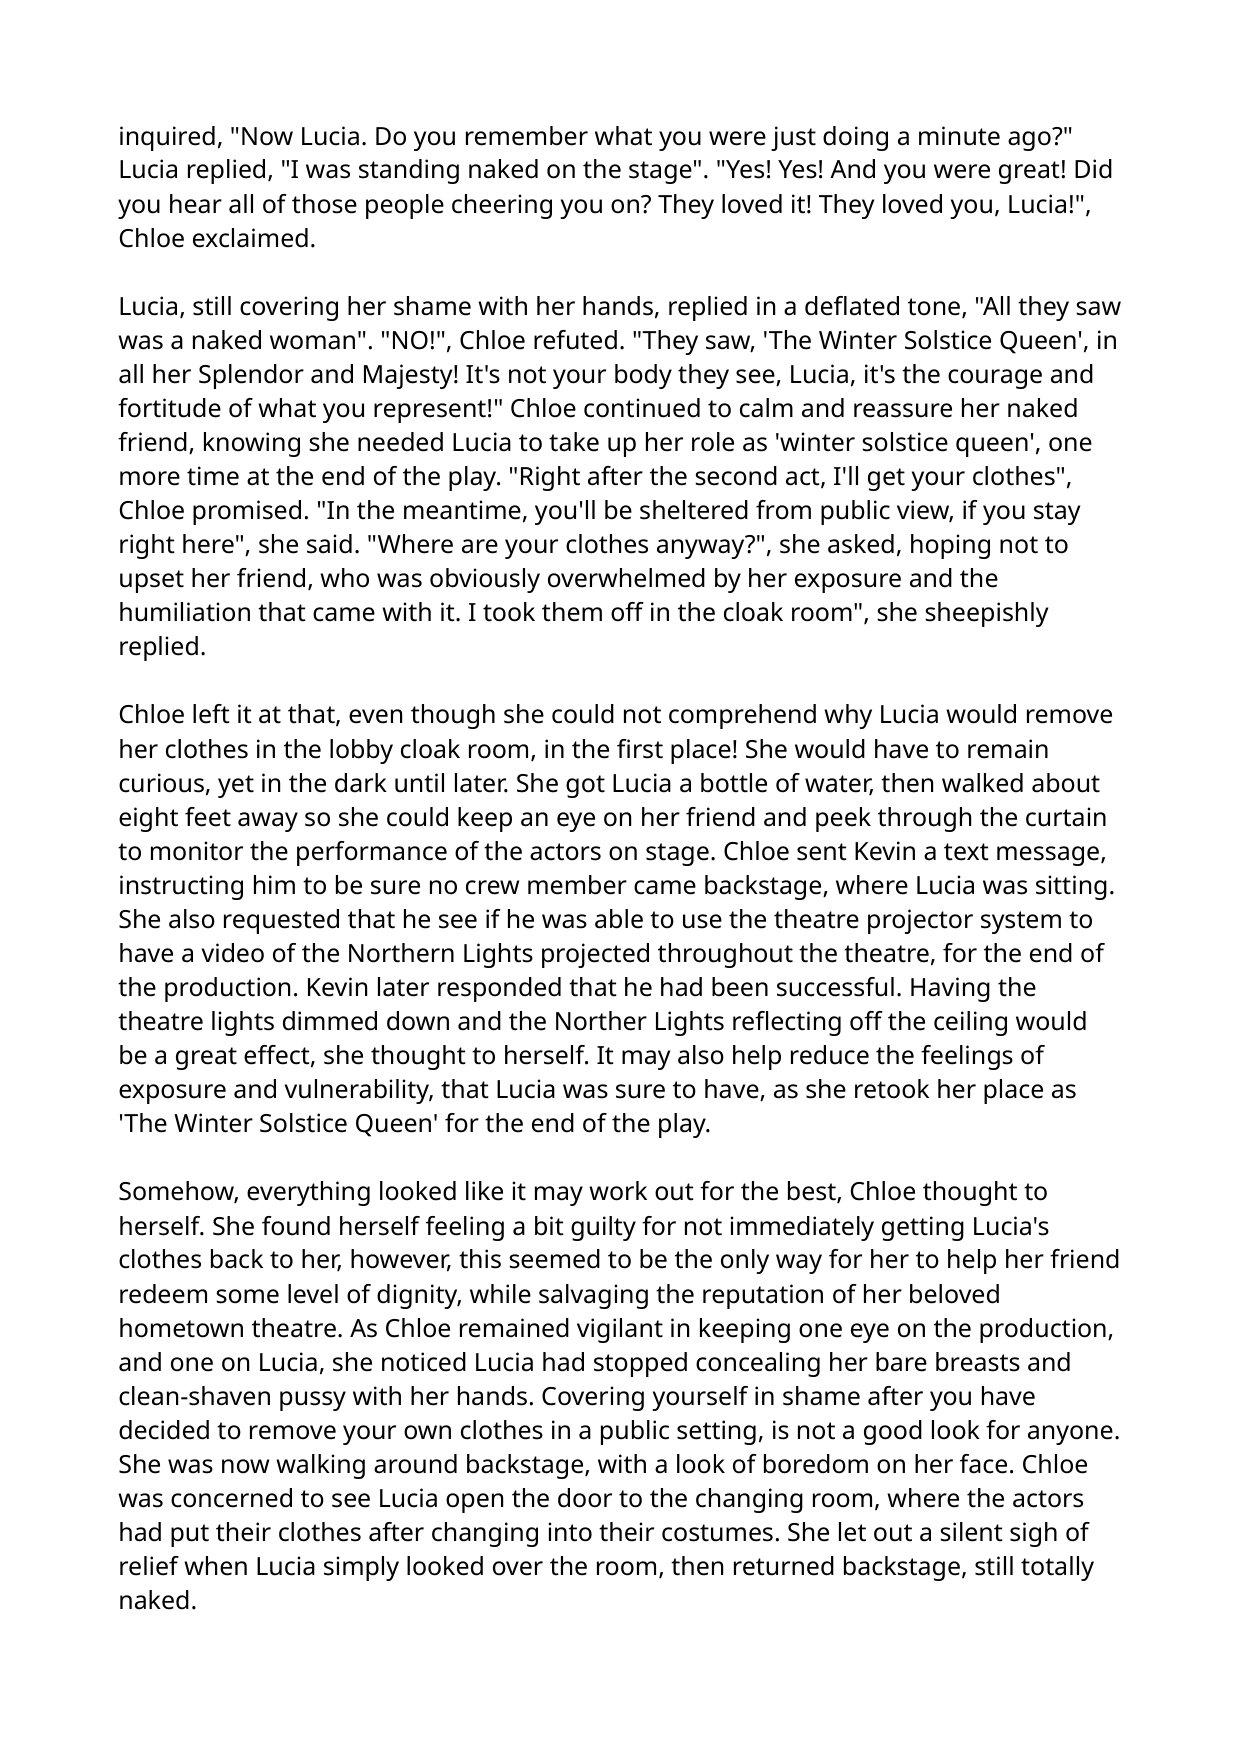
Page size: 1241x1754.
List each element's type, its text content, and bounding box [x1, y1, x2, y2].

text Lucia, still covering her shame with her hands, replied in a deflated tone, "All they saw was a naked woman". "NO!", Chloe refuted. "They saw, 'The Winter Solstice Queen', in all her Splendor and Majesty! It's not your body they see, Lucia, it's the courage and fortitude of what you represent!" Chloe continued to calm and reassure her naked friend, knowing she needed Lucia to take up her role as 'winter solstice queen', one more time at the end of the play. "Right after the second act, I'll get your clothes", Chloe promised. "In the meantime, you'll be sheltered from public view, if you stay right here", she said. "Where are your clothes anyway?", she asked, hoping not to upset her friend, who was obviously overwhelmed by her exposure and the humiliation that came with it. I took them off in the cloak room", she sheepishly replied. [118, 288, 1122, 663]
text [118, 118, 1122, 254]
text Chloe left it at that, even though she could not comprehend why Lucia would remove her clothes in the lobby cloak room, in the first place! She would have to remain curious, yet in the dark until later. She got Lucia a bottle of water, then walked about eight feet away so she could keep an eye on her friend and peek through the curtain to monitor the performance of the actors on stage. Chloe sent Kevin a text message, instructing him to be sure no crew member came backstage, where Lucia was sitting. She also requested that he see if he was able to use the theatre projector system to have a video of the Northern Lights projected throughout the theatre, for the end of the production. Kevin later responded that he had been successful. Having the theatre lights dimmed down and the Norther Lights reflecting off the ceiling would be a great effect, she thought to herself. It may also help reduce the feelings of exposure and vulnerability, that Lucia was sure to have, as she retook her place as 'The Winter Solstice Queen' for the end of the play. [118, 697, 1122, 1140]
text Somehow, everything looked like it may work out for the best, Chloe thought to herself. She found herself feeling a bit guilty for not immediately getting Lucia's clothes back to her, however, this seemed to be the only way for her to help her friend redeem some level of dignity, while salvaging the reputation of her beloved hometown theatre. As Chloe remained vigilant in keeping one eye on the production, and one on Lucia, she noticed Lucia had stopped concealing her bare breasts and clean-shaven pussy with her hands. Covering yourself in shame after you have decided to remove your own clothes in a public setting, is not a good look for anyone. She was now walking around backstage, with a look of boredom on her face. Chloe was concerned to see Lucia open the door to the changing room, where the actors had put their clothes after changing into their costumes. She let out a silent sigh of relief when Lucia simply looked over the room, then returned backstage, still totally naked. [118, 1174, 1122, 1617]
